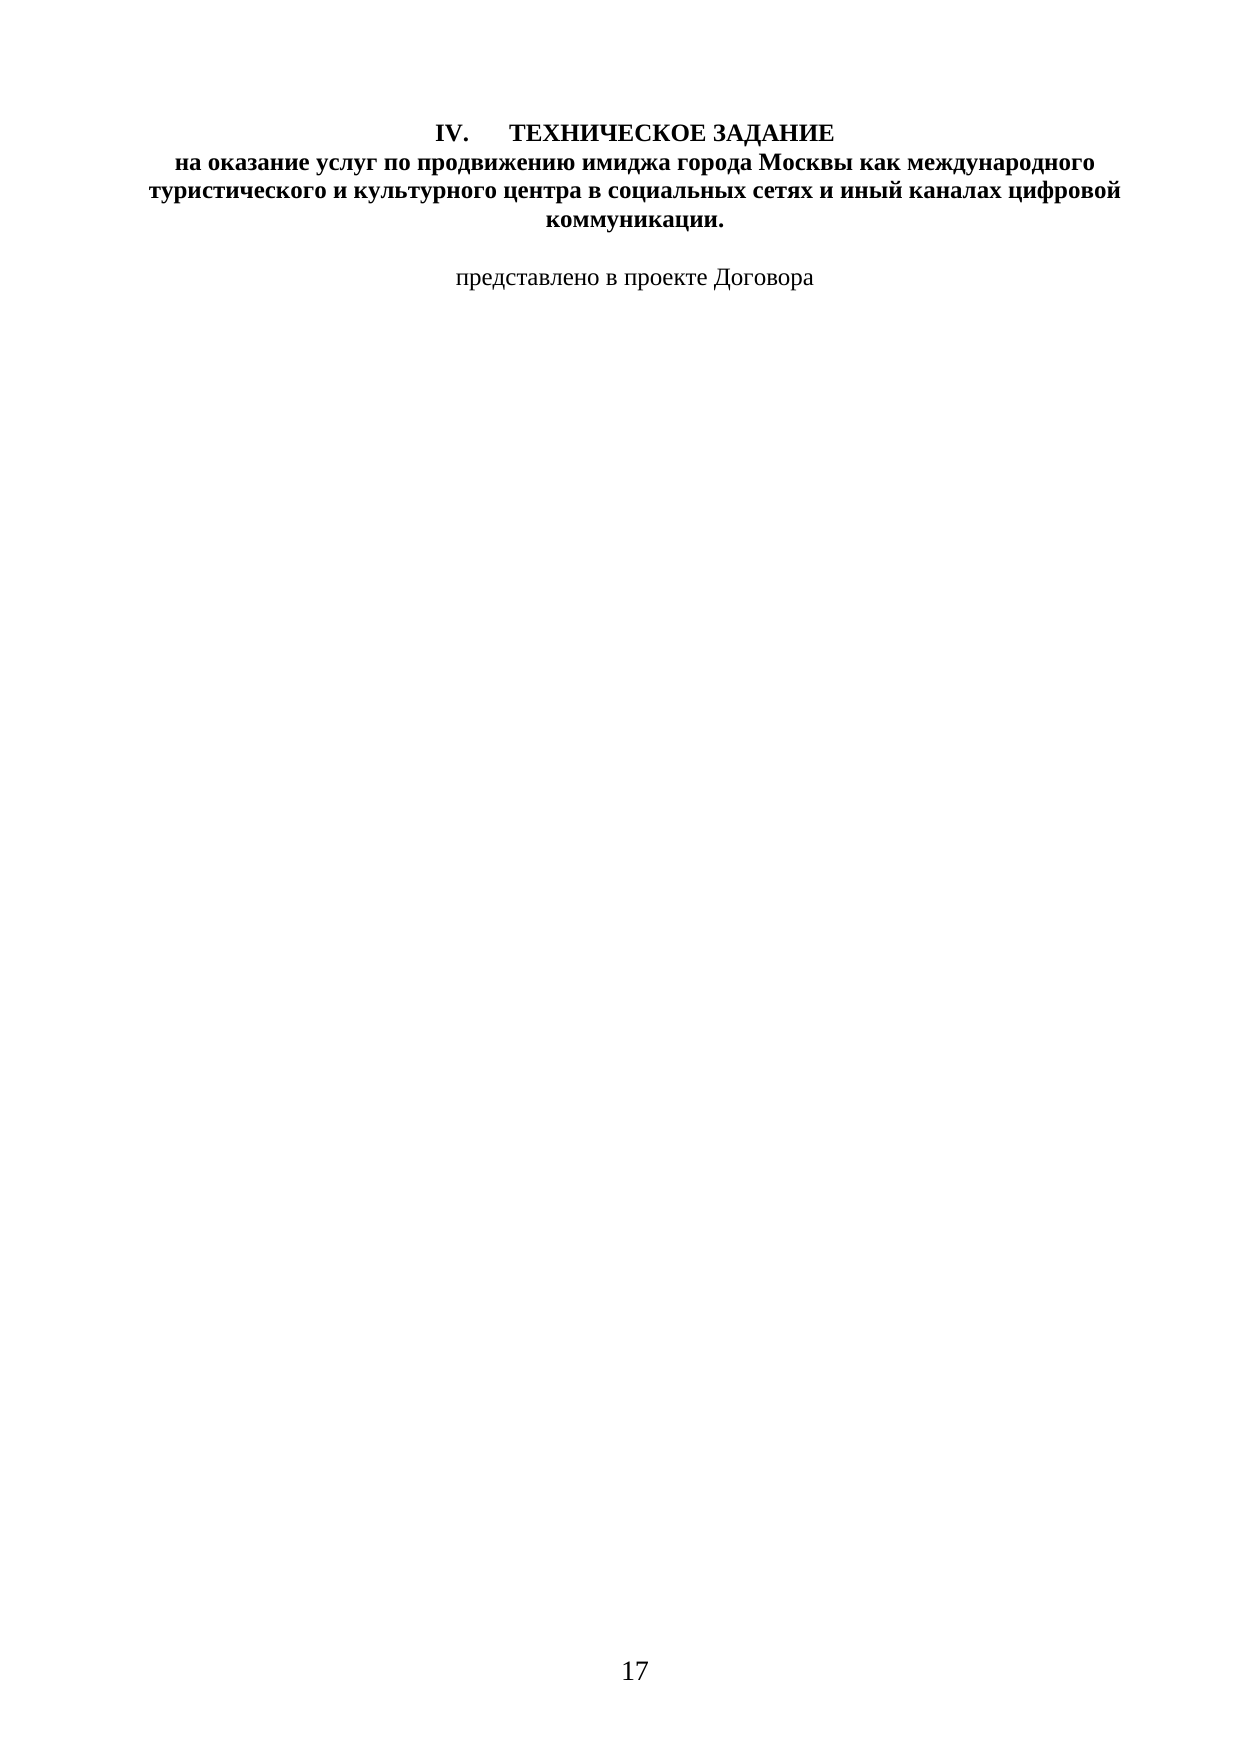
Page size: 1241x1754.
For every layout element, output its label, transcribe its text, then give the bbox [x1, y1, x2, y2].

text представлено в проекте Договора [118, 262, 1152, 291]
list ТЕХНИЧЕСКОЕ ЗАДАНИЕ [118, 118, 1152, 147]
text на оказание услуг по продвижению имиджа города Москвы как международного туристического и культурного центра в социальных сетях и иный каналах цифровой коммуникации. [118, 147, 1152, 233]
